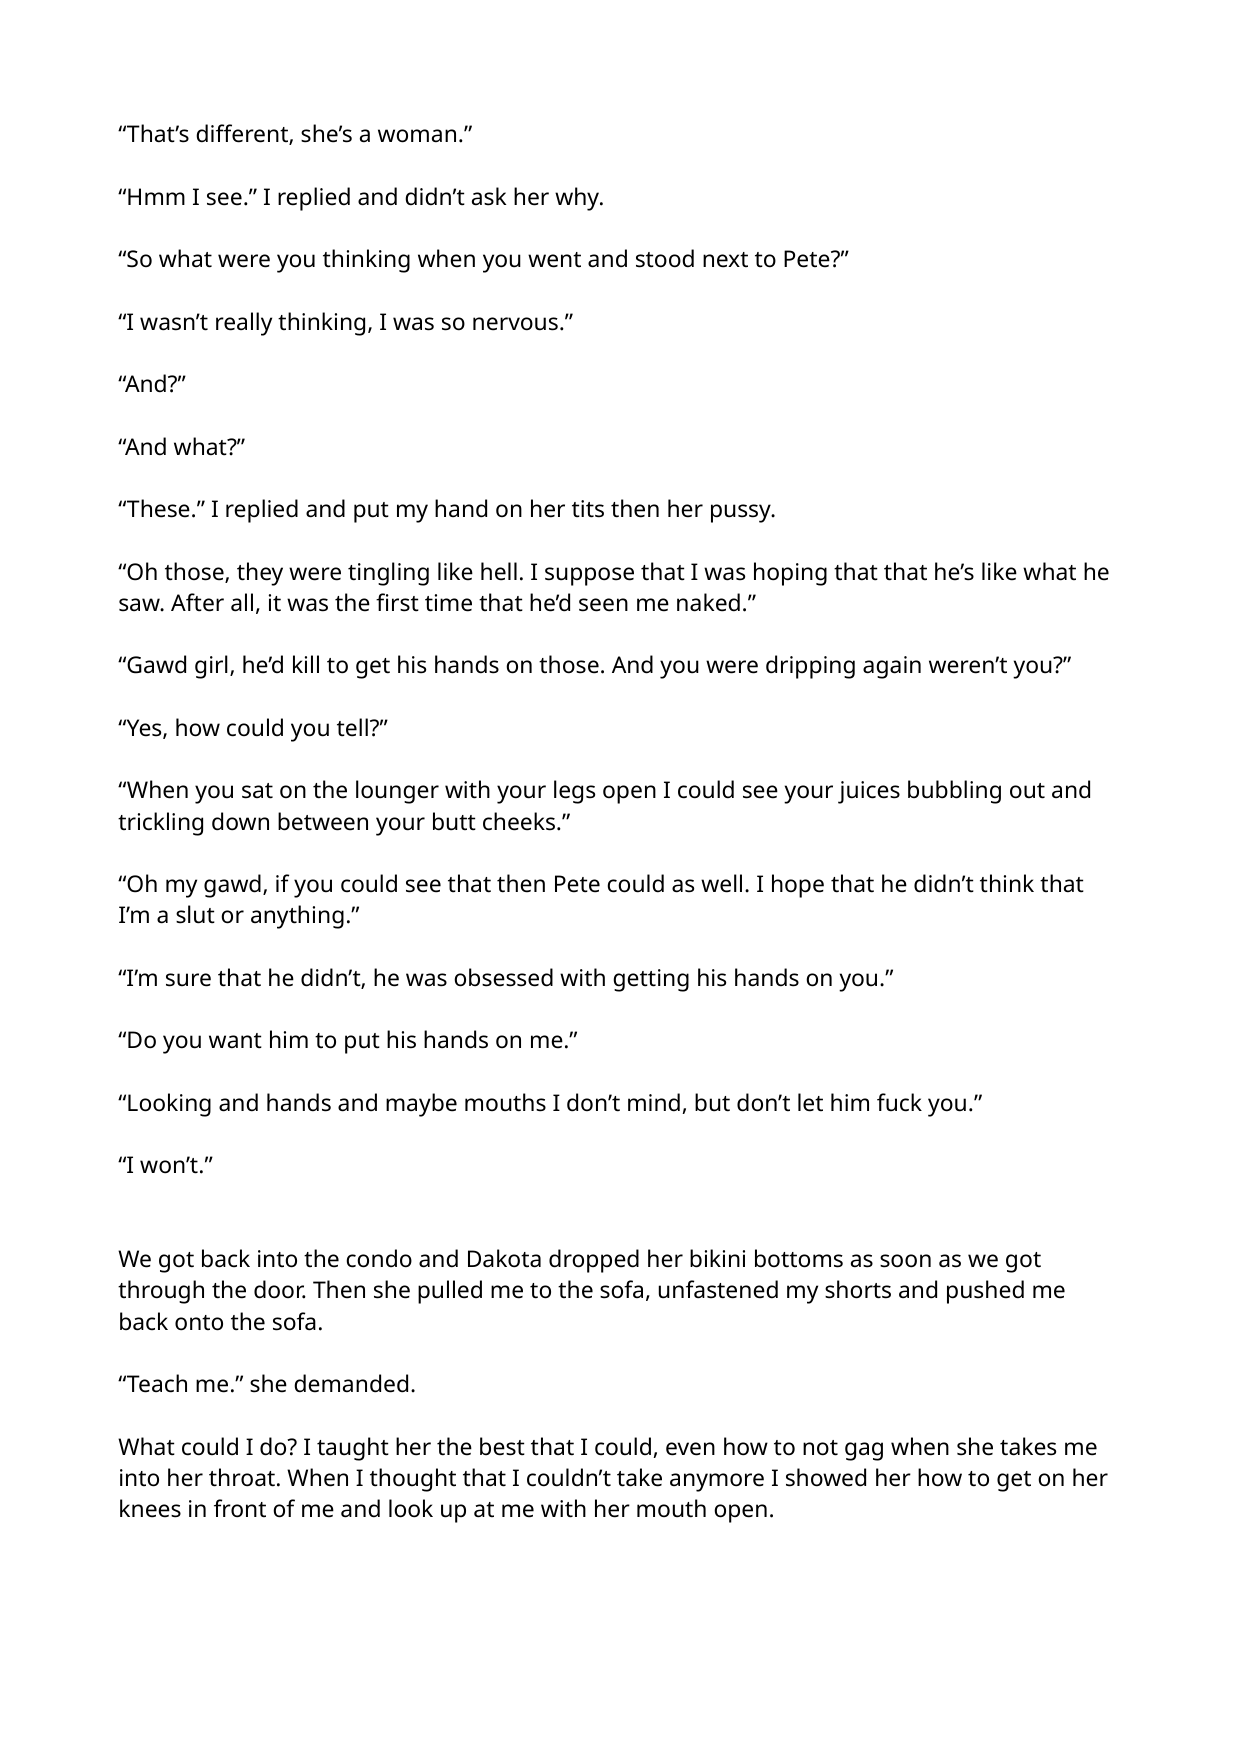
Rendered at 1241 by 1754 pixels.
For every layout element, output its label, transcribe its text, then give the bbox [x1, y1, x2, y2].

text “Teach me.” she demanded. [118, 1368, 1122, 1399]
text “I won’t.” [118, 1149, 1122, 1181]
text “When you sat on the lounger with your legs open I could see your juices bubbling out and trickling down between your butt cheeks.” [118, 774, 1122, 837]
text “And?” [118, 368, 1122, 399]
text We got back into the condo and Dakota dropped her bikini bottoms as soon as we got through the door. Then she pulled me to the sofa, unfastened my shorts and pushed me back onto the sofa. [118, 1243, 1122, 1337]
text “I wasn’t really thinking, I was so nervous.” [118, 306, 1122, 337]
text “These.” I replied and put my hand on her tits then her pussy. [118, 493, 1122, 524]
text “Gawd girl, he’d kill to get his hands on those. And you were dripping again weren’t you?” [118, 649, 1122, 681]
text “Do you want him to put his hands on me.” [118, 1024, 1122, 1056]
text “Looking and hands and maybe mouths I don’t mind, but don’t let him fuck you.” [118, 1087, 1122, 1118]
text “That’s different, she’s a woman.” [118, 118, 1122, 149]
text “I’m sure that he didn’t, he was obsessed with getting his hands on you.” [118, 962, 1122, 993]
text “Hmm I see.” I replied and didn’t ask her why. [118, 181, 1122, 212]
text “Oh my gawd, if you could see that then Pete could as well. I hope that he didn’t think that I’m a slut or anything.” [118, 868, 1122, 931]
text “Yes, how could you tell?” [118, 712, 1122, 743]
text “So what were you thinking when you went and stood next to Pete?” [118, 243, 1122, 274]
text “Oh those, they were tingling like hell. I suppose that I was hoping that that he’s like what he saw. After all, it was the first time that he’d seen me naked.” [118, 556, 1122, 618]
text What could I do? I taught her the best that I could, even how to not gag when she takes me into her throat. When I thought that I couldn’t take anymore I showed her how to get on her knees in front of me and look up at me with her mouth open. [118, 1431, 1122, 1524]
text “And what?” [118, 431, 1122, 462]
